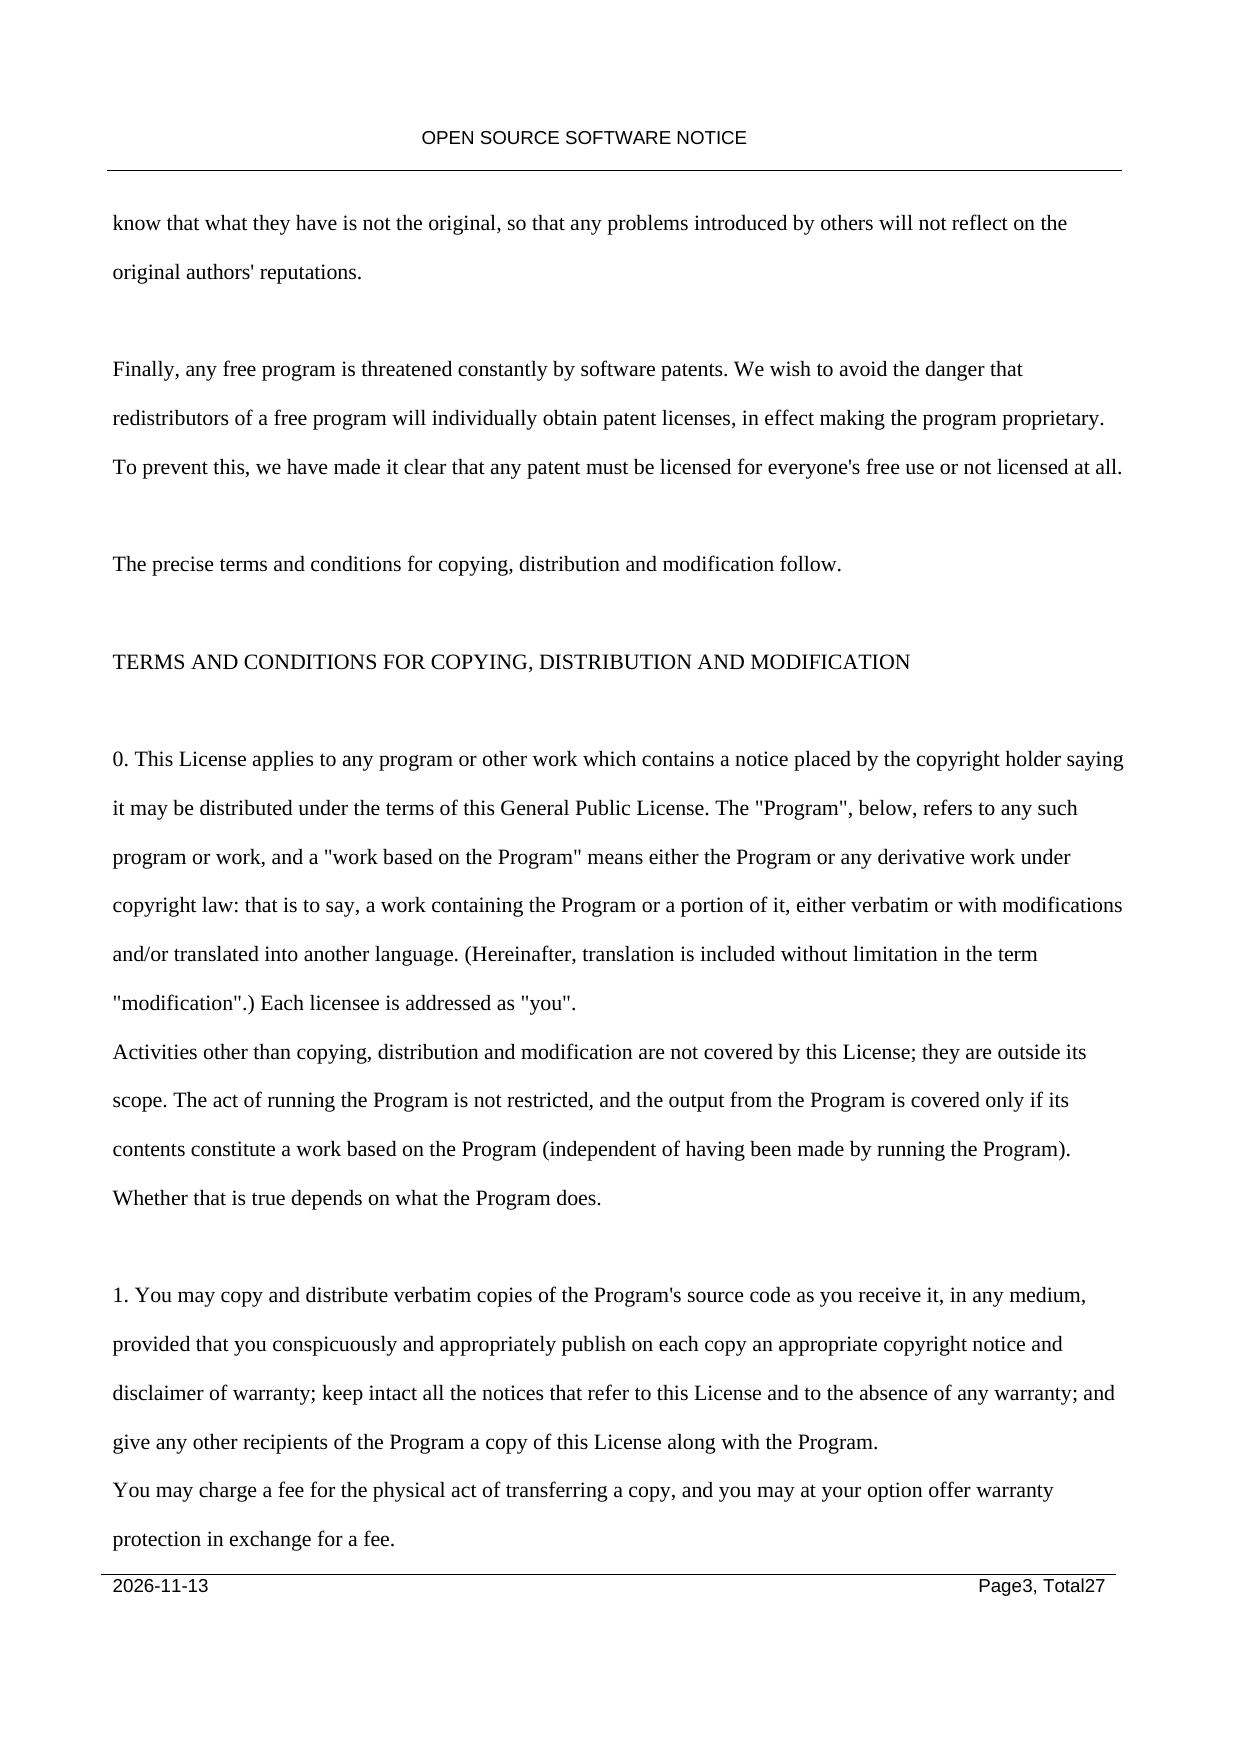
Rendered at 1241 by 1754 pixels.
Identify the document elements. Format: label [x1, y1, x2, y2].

text [112, 206, 1128, 1555]
